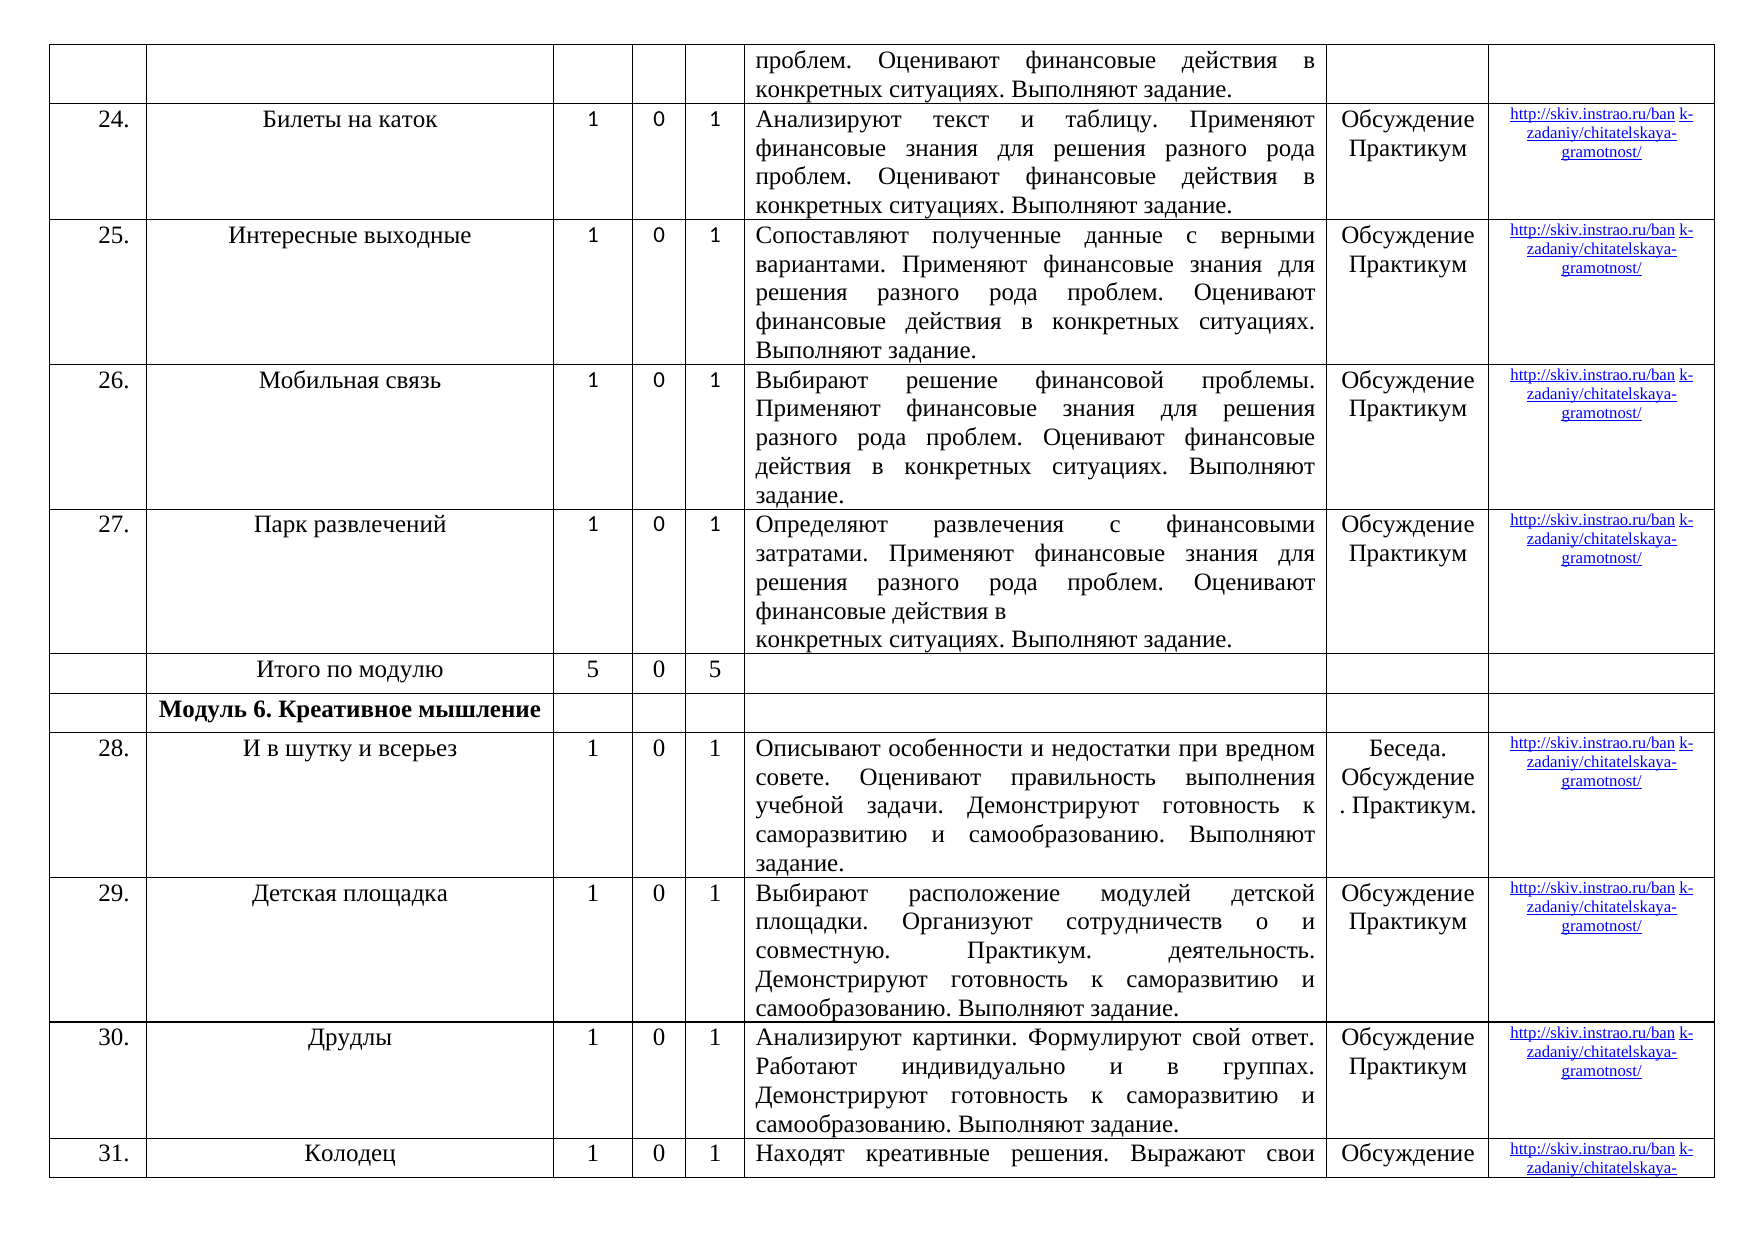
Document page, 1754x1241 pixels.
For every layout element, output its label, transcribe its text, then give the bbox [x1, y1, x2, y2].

table_cell 1 [554, 1023, 632, 1137]
table_cell 0 [633, 220, 685, 364]
table_cell 5 [686, 654, 744, 693]
table_cell 1 [554, 104, 632, 219]
table_cell Колодец [147, 1139, 553, 1177]
table_cell 1 [554, 365, 632, 508]
table_cell И в шутку и всерьез [147, 733, 553, 877]
table_cell 1 [686, 510, 744, 653]
table_cell 1 [554, 45, 632, 103]
table_cell [1489, 694, 1714, 732]
table_cell Парк развлечений [147, 510, 553, 653]
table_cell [745, 1139, 1326, 1177]
table_cell 1 [686, 1023, 744, 1137]
table_cell Модуль 6. Креативное мышление [147, 694, 553, 732]
table_cell [50, 45, 146, 103]
table_cell Обсуждение Практикум [1327, 104, 1488, 219]
table_cell 5 [554, 654, 632, 693]
table_cell Друдлы [147, 1023, 553, 1137]
table_cell [1327, 694, 1488, 732]
table_cell [745, 654, 1326, 693]
table_cell http://skiv.instrao.ru/ban k-zadaniy/chitatelskaya-gramotnost/ [1489, 104, 1714, 219]
table_cell Анализируют картинки. Формулируют свой ответ. Работают индивидуально и в группах. Демонстрируют готовность к саморазвитию и самообразованию. Выполняют задание. [745, 1023, 1326, 1137]
table_cell 1 [554, 510, 632, 653]
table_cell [1489, 1139, 1714, 1177]
table_cell http://skiv.instrao.ru/ban k-zadaniy/chitatelskaya-gramotnost/ [1489, 510, 1714, 653]
table_cell 1 [686, 878, 744, 1021]
table_cell 0 [633, 104, 685, 219]
table_cell Анализируют текст и таблицу. Применяют финансовые знания для решения разного рода проблем. Оценивают финансовые действия в конкретных ситуациях. Выполняют задание. [745, 104, 1326, 219]
table_cell [50, 878, 146, 1021]
table_cell 1 [686, 45, 744, 103]
table_cell Итого по модулю [147, 654, 553, 693]
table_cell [1489, 45, 1714, 103]
table_cell [50, 510, 146, 653]
table_cell http://skiv.instrao.ru/ban k-zadaniy/chitatelskaya-gramotnost/ [1489, 220, 1714, 364]
table_cell Описывают особенности и недостатки при вредном совете. Оценивают правильность выполнения учебной задачи. Демонстрируют готовность к саморазвитию и самообразованию. Выполняют задание. [745, 733, 1326, 877]
table_cell Мобильная связь [147, 365, 553, 508]
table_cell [745, 45, 1326, 103]
table_cell Беседа. Обсуждение. Практикум. [1327, 733, 1488, 877]
table_cell 0 [633, 1023, 685, 1137]
table_cell [1327, 654, 1488, 693]
table_cell http://skiv.instrao.ru/ban k-zadaniy/chitatelskaya-gramotnost/ [1489, 365, 1714, 508]
table_cell http://skiv.instrao.ru/ban k-zadaniy/chitatelskaya-gramotnost/ [1489, 733, 1714, 877]
table_cell 0 [633, 878, 685, 1021]
table_cell 0 [633, 733, 685, 877]
table_cell Выбирают расположение модулей детской площадки. Организуют сотрудничеств о и совместную. Практикум. деятельность. Демонстрируют готовность к саморазвитию и самообразованию. Выполняют задание. [745, 878, 1326, 1021]
table_cell [50, 1023, 146, 1137]
table_cell 1 [554, 220, 632, 364]
table_cell [745, 694, 1326, 732]
table_cell [50, 733, 146, 877]
table_cell 0 [633, 1139, 685, 1177]
table_cell [633, 694, 685, 732]
table_cell Сопоставляют полученные данные с верными вариантами. Применяют финансовые знания для решения разного рода проблем. Оценивают финансовые действия в конкретных ситуациях. Выполняют задание. [745, 220, 1326, 364]
table_cell 1 [554, 733, 632, 877]
table_cell 1 [686, 365, 744, 508]
table_cell 0 [633, 45, 685, 103]
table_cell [1327, 45, 1488, 103]
table_cell Детская площадка [147, 878, 553, 1021]
table_cell Обсуждение Практикум [1327, 510, 1488, 653]
table_cell 0 [633, 510, 685, 653]
table_cell Обсуждение Практикум [1327, 1023, 1488, 1137]
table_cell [1327, 1139, 1488, 1177]
table_cell [554, 694, 632, 732]
table_cell http://skiv.instrao.ru/ban k-zadaniy/chitatelskaya-gramotnost/ [1489, 878, 1714, 1021]
table_cell Обсуждение Практикум [1327, 878, 1488, 1021]
table_cell [50, 104, 146, 219]
table_cell [1489, 654, 1714, 693]
table_cell 1 [554, 878, 632, 1021]
table_cell 0 [633, 365, 685, 508]
table_cell 1 [686, 220, 744, 364]
table_cell [50, 654, 146, 693]
table_cell 1 [686, 104, 744, 219]
table_cell [686, 694, 744, 732]
table_cell 0 [633, 654, 685, 693]
table_cell [50, 694, 146, 732]
table_cell Обсуждение Практикум [1327, 365, 1488, 508]
table_cell Обсуждение Практикум [1327, 220, 1488, 364]
table_cell [50, 365, 146, 508]
table_cell Интересные выходные [147, 220, 553, 364]
table_cell 1 [554, 1139, 632, 1177]
table_cell [50, 1139, 146, 1177]
table_cell Выбирают решение финансовой проблемы. Применяют финансовые знания для решения разного рода проблем. Оценивают финансовые действия в конкретных ситуациях. Выполняют задание. [745, 365, 1326, 508]
table_cell [50, 220, 146, 364]
table_cell Определяют развлечения с финансовыми затратами. Применяют финансовые знания для решения разного рода проблем. Оценивают финансовые действия в конкретных ситуациях. Выполняют задание. [745, 510, 1326, 653]
table_cell Билеты на каток [147, 104, 553, 219]
table_cell http://skiv.instrao.ru/ban k-zadaniy/chitatelskaya-gramotnost/ [1489, 1023, 1714, 1137]
table_cell 1 [686, 1139, 744, 1177]
table_cell 1 [686, 733, 744, 877]
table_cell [147, 45, 553, 103]
